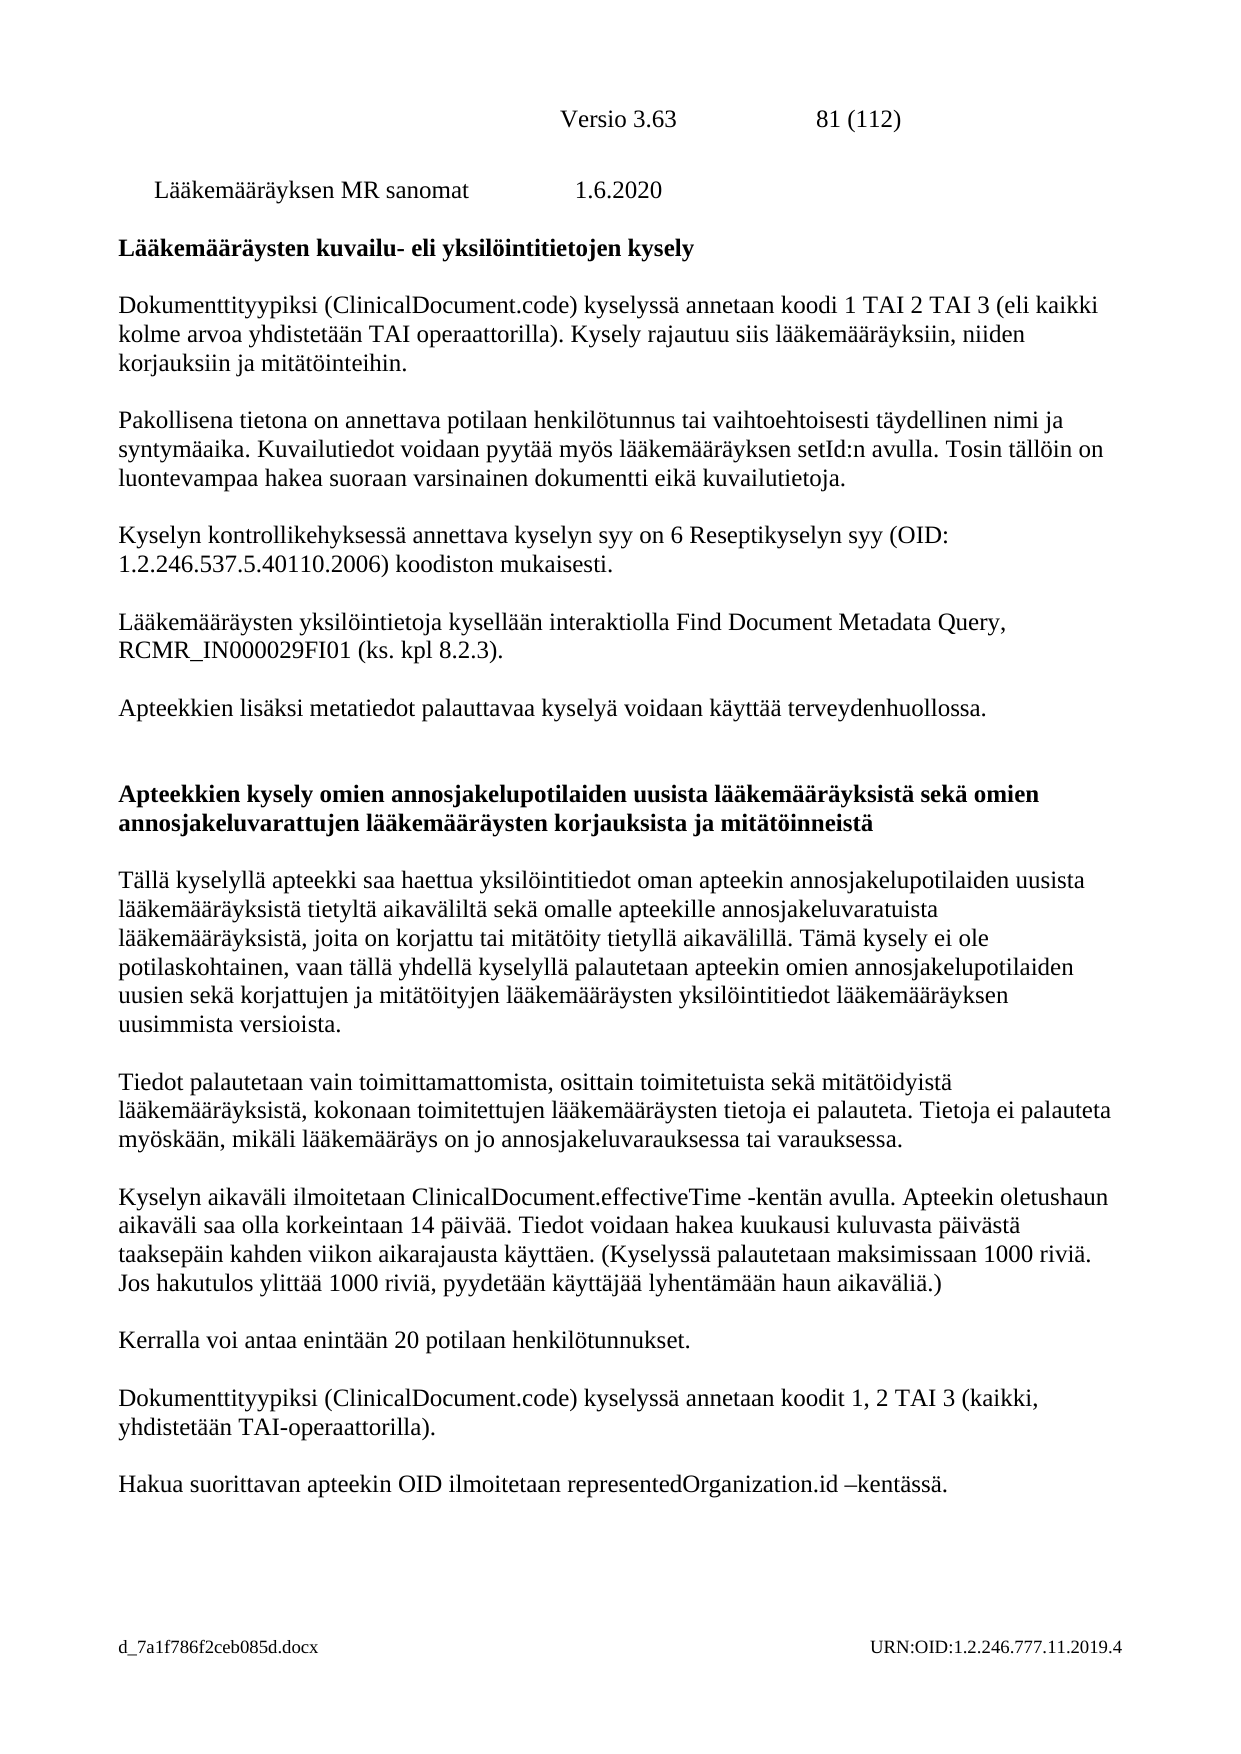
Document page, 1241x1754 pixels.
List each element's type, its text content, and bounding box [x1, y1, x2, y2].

text Hakua suorittavan apteekin OID ilmoitetaan representedOrganization.id –kentässä. [118, 1469, 1122, 1498]
text Lääkemääräysten yksilöintietoja kysellään interaktiolla Find Document Metadata Query, RCMR_IN000029FI01 (ks. kpl 8.2.3). [118, 607, 1122, 664]
text Kyselyn kontrollikehyksessä annettava kyselyn syy on 6 Reseptikyselyn syy (OID: 1.2.246.537.5.40110.2006) koodiston mukaisesti. [118, 521, 1122, 578]
text Dokumenttityypiksi (ClinicalDocument.code) kyselyssä annetaan koodit 1, 2 TAI 3 (kaikki, yhdistetään TAI-operaattorilla). [118, 1383, 1122, 1441]
text Tällä kyselyllä apteekki saa haettua yksilöintitiedot oman apteekin annosjakelupotilaiden uusista lääkemääräyksistä tietyltä aikaväliltä sekä omalle apteekille annosjakeluvaratuista lääkemääräyksistä, joita on korjattu tai mitätöity tietyllä aikavälillä. Tämä kysely ei ole potilaskohtainen, vaan tällä yhdellä kyselyllä palautetaan apteekin omien annosjakelupotilaiden uusien sekä korjattujen ja mitätöityjen lääkemääräysten yksilöintitiedot lääkemääräyksen uusimmista versioista. [118, 866, 1122, 1038]
text Tiedot palautetaan vain toimittamattomista, osittain toimitetuista sekä mitätöidyistä lääkemääräyksistä, kokonaan toimitettujen lääkemääräysten tietoja ei palauteta. Tietoja ei palauteta myöskään, mikäli lääkemääräys on jo annosjakeluvarauksessa tai varauksessa. [118, 1067, 1122, 1153]
text Lääkemääräysten kuvailu- eli yksilöintitietojen kysely [118, 233, 1122, 262]
text Apteekkien kysely omien annosjakelupotilaiden uusista lääkemääräyksistä sekä omien annosjakeluvarattujen lääkemääräysten korjauksista ja mitätöinneistä [118, 779, 1122, 837]
text Dokumenttityypiksi (ClinicalDocument.code) kyselyssä annetaan koodi 1 TAI 2 TAI 3 (eli kaikki kolme arvoa yhdistetään TAI operaattorilla). Kysely rajautuu siis lääkemääräyksiin, niiden korjauksiin ja mitätöinteihin. [118, 291, 1122, 377]
text Pakollisena tietona on annettava potilaan henkilötunnus tai vaihtoehtoisesti täydellinen nimi ja syntymäaika. Kuvailutiedot voidaan pyytää myös lääkemääräyksen setId:n avulla. Tosin tällöin on luontevampaa hakea suoraan varsinainen dokumentti eikä kuvailutietoja. [118, 406, 1122, 492]
text Apteekkien lisäksi metatiedot palauttavaa kyselyä voidaan käyttää terveydenhuollossa. [118, 693, 1122, 722]
text Kyselyn aikaväli ilmoitetaan ClinicalDocument.effectiveTime -kentän avulla. Apteekin oletushaun aikaväli saa olla korkeintaan 14 päivää. Tiedot voidaan hakea kuukausi kuluvasta päivästä taaksepäin kahden viikon aikarajausta käyttäen. (Kyselyssä palautetaan maksimissaan 1000 riviä. Jos hakutulos ylittää 1000 riviä, pyydetään käyttäjää lyhentämään haun aikaväliä.) [118, 1182, 1122, 1297]
text Kerralla voi antaa enintään 20 potilaan henkilötunnukset. [118, 1326, 1122, 1354]
